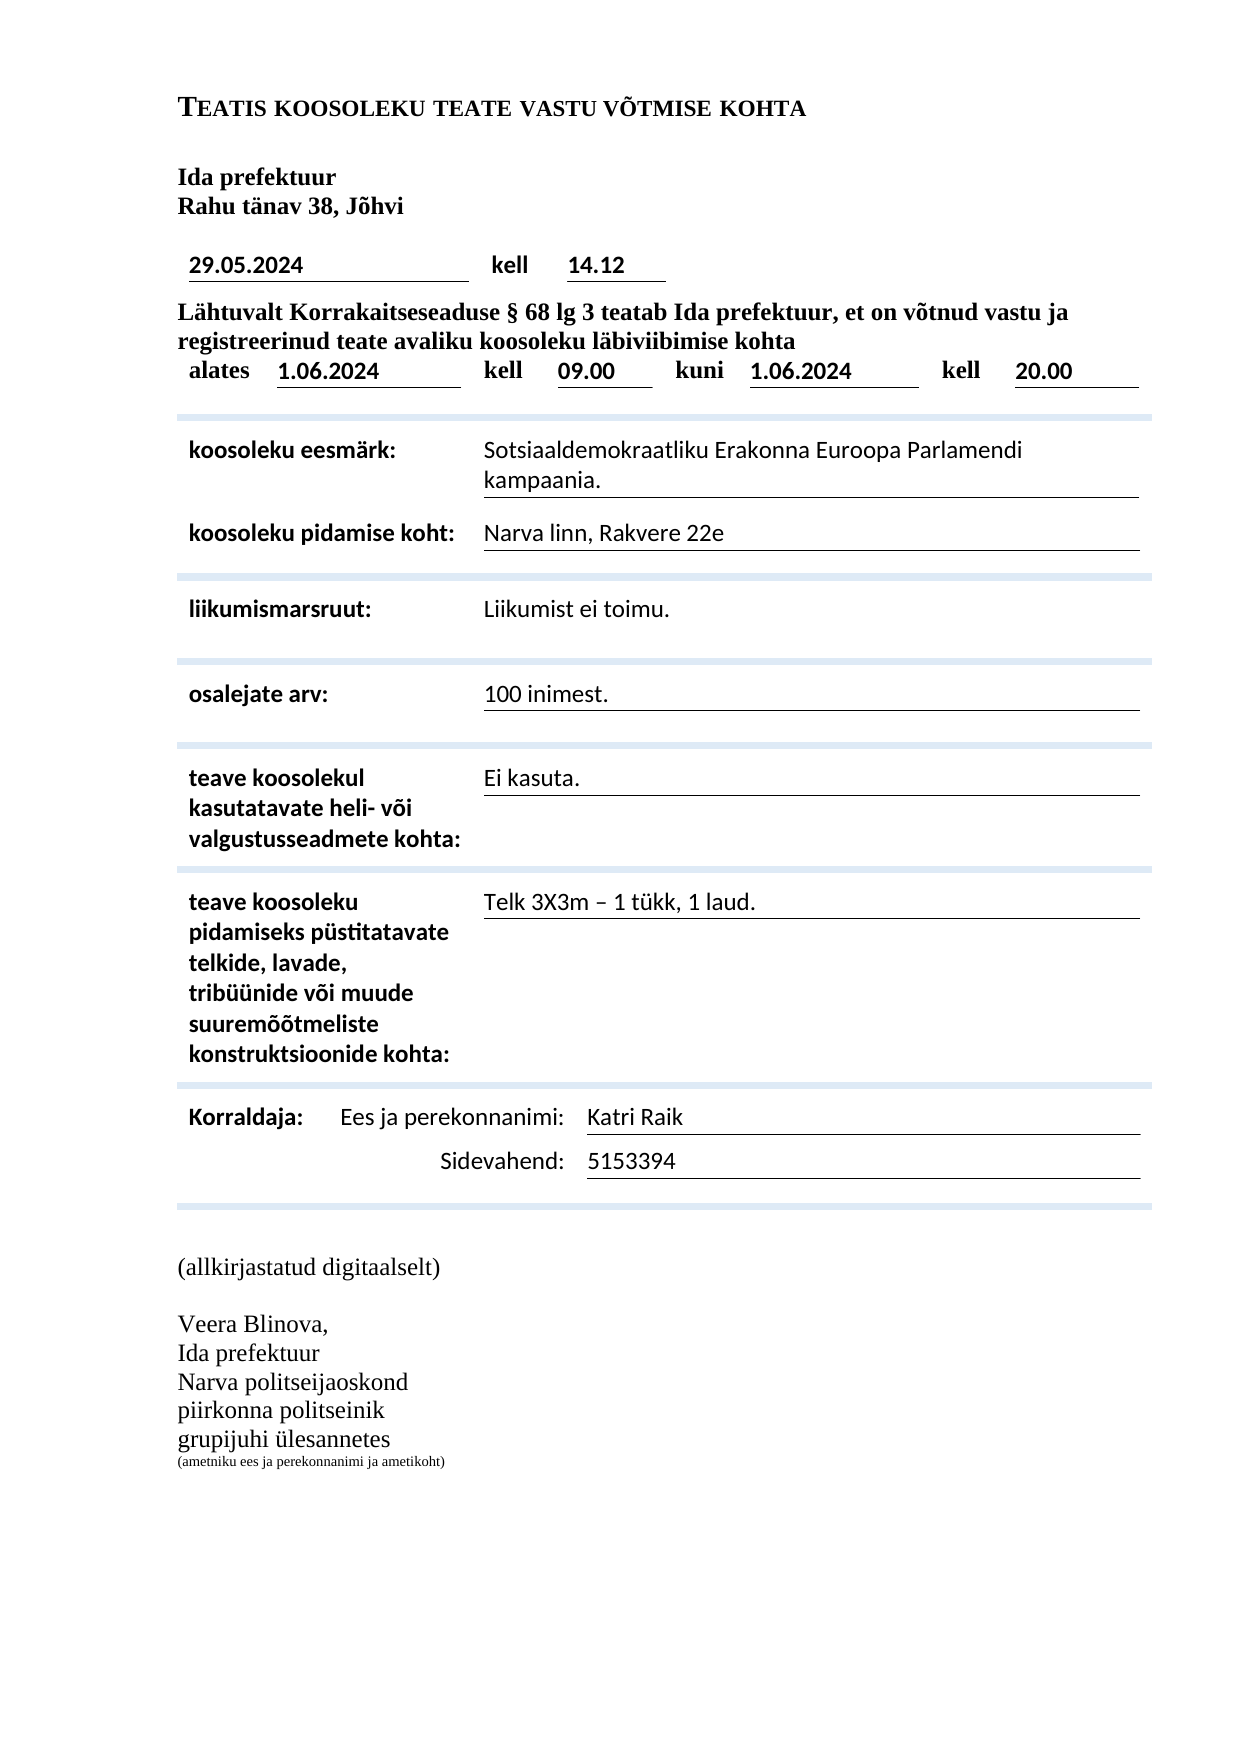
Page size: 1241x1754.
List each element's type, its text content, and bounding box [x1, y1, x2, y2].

table_header koosoleku eesmärk: [177, 434, 472, 517]
table_header osalejate arv: [177, 678, 472, 730]
text piirkonna politseinik [177, 1395, 1152, 1424]
table_header kell [480, 249, 556, 297]
text Ida prefektuur [177, 162, 1152, 191]
text Rahu tänav 38, Jõhvi [177, 191, 1152, 220]
table_cell [576, 1144, 1152, 1191]
table_header Korraldaja: [177, 1101, 314, 1191]
text grupijuhi ülesannetes [177, 1424, 1152, 1453]
table_header kuni [664, 355, 738, 402]
table_header teave koosolekul kasutatavate heli- või valgustusseadmete kohta: [177, 762, 472, 854]
table_header kell [473, 355, 546, 402]
table_header 20.00 [1004, 355, 1151, 402]
table_header alates [177, 355, 266, 402]
table_header teave koosoleku pidamiseks püstitatavate telkide, lavade, tribüünide või muude suuremõõtmeliste konstruktsioonide kohta: [177, 886, 472, 1069]
table_header [576, 1101, 1152, 1144]
table_cell koosoleku pidamise koht: [177, 517, 472, 561]
text (ametniku ees ja perekonnanimi ja ametikoht) [177, 1453, 1152, 1469]
text Lähtuvalt Korrakaitseseaduse § 68 lg 3 teatab Ida prefektuur, et on võtnud vastu ja registreerinud teate avaliku koosoleku läbiviibimise kohta [177, 297, 1152, 355]
table_cell Sidevahend: [315, 1144, 576, 1191]
table_header 14.12 [556, 249, 677, 297]
table_header kell [930, 355, 1004, 402]
table_header 09.00 [546, 355, 664, 402]
table_header liikumismarsruut: [177, 593, 472, 645]
text Narva politseijaoskond [177, 1367, 1152, 1395]
table_header Ees ja perekonnanimi: [315, 1101, 576, 1144]
